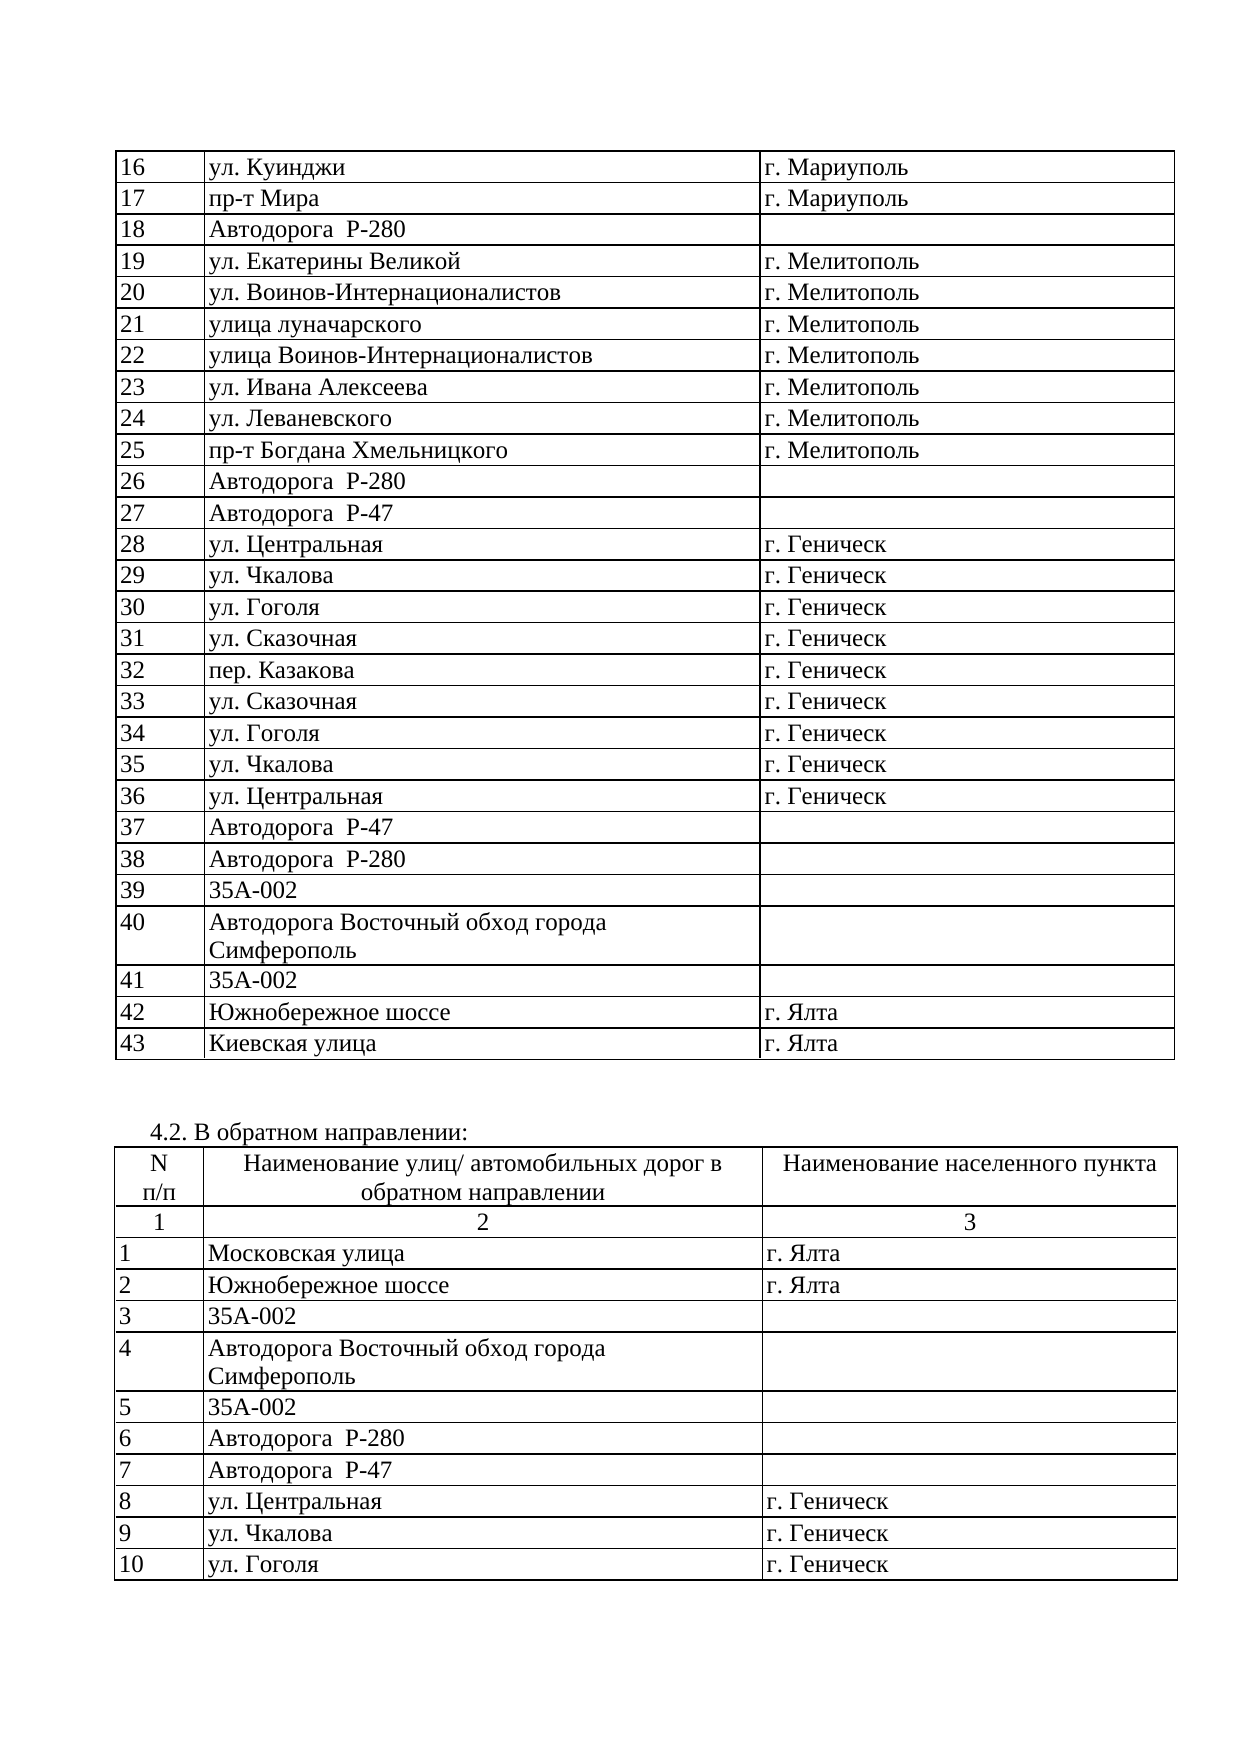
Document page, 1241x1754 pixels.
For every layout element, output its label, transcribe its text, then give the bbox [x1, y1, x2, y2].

table_cell 27 [117, 498, 204, 527]
table_cell ул. Воинов-Интернационалистов [205, 277, 759, 307]
table_cell [763, 1422, 1177, 1453]
table_cell [761, 215, 1174, 244]
table_cell [763, 1300, 1177, 1331]
table_cell г. Геническ [763, 1485, 1177, 1516]
table_cell г. Мелитополь [761, 403, 1174, 433]
table_cell 23 [117, 372, 204, 402]
table_cell 2 [115, 1269, 203, 1300]
table_cell ул. Чкалова [205, 749, 759, 779]
table_cell ул. Гоголя [205, 592, 759, 622]
table_cell 8 [115, 1486, 203, 1516]
table_cell г. Геническ [763, 1548, 1177, 1579]
table_cell 1 [115, 1238, 203, 1268]
table_cell Автодорога Р-280 [205, 215, 759, 244]
table_cell г. Геническ [761, 655, 1174, 685]
table_cell Автодорога Восточный обход города Симферополь [204, 1333, 762, 1390]
table_cell 26 [117, 466, 204, 496]
table_cell 35А-002 [205, 966, 759, 996]
table_cell г. Мелитополь [761, 277, 1174, 307]
table_cell 28 [117, 529, 204, 559]
table_cell г. Мелитополь [761, 309, 1174, 339]
table_cell 20 [117, 277, 204, 307]
table_cell г. Мелитополь [761, 246, 1174, 276]
table_cell г. Мелитополь [761, 340, 1174, 370]
table_cell [763, 1331, 1177, 1390]
table_cell 35А-002 [205, 875, 759, 905]
table_cell Автодорога Р-280 [205, 844, 759, 873]
table_cell 3 [763, 1205, 1177, 1237]
table_cell [761, 966, 1174, 996]
table_cell 35 [117, 749, 204, 779]
table_cell Киевская улица [205, 1029, 759, 1058]
table_cell г. Ялта [761, 997, 1174, 1027]
table_cell 9 [115, 1517, 203, 1547]
table_cell [761, 844, 1174, 873]
table_cell г. Геническ [761, 561, 1174, 590]
table_cell 10 [115, 1549, 203, 1579]
table_cell 7 [115, 1454, 203, 1484]
table_cell 21 [117, 309, 204, 339]
table_cell [761, 907, 1174, 964]
table_cell ул. Куинджи [205, 152, 759, 181]
table_header Наименование улиц/ автомобильных дорог в обратном направлении [204, 1148, 762, 1205]
table_cell 42 [117, 997, 204, 1027]
table_cell Южнобережное шоссе [205, 997, 759, 1027]
table_header Наименование населенного пункта [763, 1148, 1177, 1205]
table_cell Автодорога Р-47 [204, 1455, 762, 1484]
table_cell [761, 812, 1174, 842]
table_cell 36 [117, 781, 204, 811]
table_cell Автодорога Р-47 [205, 812, 759, 842]
table_cell г. Мелитополь [761, 372, 1174, 402]
table_cell 24 [117, 403, 204, 433]
table_cell ул. Екатерины Великой [205, 246, 759, 276]
table_cell 18 [117, 215, 204, 244]
table_cell г. Геническ [761, 781, 1174, 811]
table_cell 17 [117, 183, 204, 213]
table_cell Автодорога Р-280 [205, 466, 759, 496]
table_cell Южнобережное шоссе [204, 1270, 762, 1300]
table_cell 43 [117, 1029, 204, 1058]
table_cell ул. Сказочная [205, 623, 759, 653]
table_cell [763, 1453, 1177, 1484]
table_cell г. Мариуполь [761, 183, 1174, 213]
table_cell ул. Центральная [205, 529, 759, 559]
table_cell [761, 498, 1174, 527]
table_cell г. Геническ [761, 749, 1174, 779]
table_cell г. Ялта [761, 1029, 1174, 1058]
table_cell 1 [115, 1206, 203, 1237]
table_cell 40 [117, 907, 204, 964]
table_cell 19 [117, 246, 204, 276]
table_cell Автодорога Р-47 [205, 498, 759, 527]
table_cell г. Мариуполь [761, 152, 1174, 181]
table_cell 31 [117, 623, 204, 653]
table_cell ул. Чкалова [204, 1518, 762, 1547]
table_cell ул. Леваневского [205, 403, 759, 433]
table_cell 41 [117, 966, 204, 996]
table_header N п/п [115, 1148, 203, 1205]
table_cell пр-т Богдана Хмельницкого [205, 435, 759, 464]
table_cell г. Ялта [763, 1237, 1177, 1268]
table_cell 16 [117, 152, 204, 181]
table_cell [763, 1390, 1177, 1422]
table_cell ул. Центральная [205, 781, 759, 811]
table_cell 32 [117, 655, 204, 685]
table_cell 3 [115, 1301, 203, 1331]
table_cell 25 [117, 435, 204, 464]
table_cell г. Мелитополь [761, 435, 1174, 464]
table_cell улица луначарского [205, 309, 759, 339]
text 4.2. В обратном направлении: [150, 1117, 1090, 1146]
table_cell 22 [117, 340, 204, 370]
table_cell [761, 875, 1174, 905]
table_cell [761, 466, 1174, 496]
table_cell ул. Ивана Алексеева [205, 372, 759, 402]
table_cell пр-т Мира [205, 183, 759, 213]
table_cell г. Геническ [761, 686, 1174, 716]
table_cell г. Геническ [761, 529, 1174, 559]
table_cell 37 [117, 812, 204, 842]
table_cell г. Ялта [763, 1268, 1177, 1300]
table_cell 5 [115, 1391, 203, 1422]
table_cell 6 [115, 1423, 203, 1453]
table_cell пер. Казакова [205, 655, 759, 685]
table_cell г. Геническ [761, 592, 1174, 622]
table_cell г. Геническ [761, 623, 1174, 653]
table_cell Московская улица [204, 1238, 762, 1268]
table_cell ул. Сказочная [205, 686, 759, 716]
table_cell 35А-002 [204, 1392, 762, 1422]
table_cell 30 [117, 592, 204, 622]
table_cell ул. Центральная [204, 1486, 762, 1516]
table_cell 39 [117, 875, 204, 905]
table_cell улица Воинов-Интернационалистов [205, 340, 759, 370]
table_cell 35А-002 [204, 1301, 762, 1331]
table_cell Автодорога Р-280 [204, 1423, 762, 1453]
table_cell 38 [117, 844, 204, 873]
table_cell 34 [117, 718, 204, 748]
table_cell г. Геническ [761, 718, 1174, 748]
table_cell ул. Чкалова [205, 561, 759, 590]
table_cell 29 [117, 561, 204, 590]
table_cell ул. Гоголя [205, 718, 759, 748]
table_cell ул. Гоголя [204, 1549, 762, 1579]
table_cell 2 [204, 1207, 762, 1237]
table_cell 33 [117, 686, 204, 716]
table_cell 4 [115, 1332, 203, 1390]
table_cell Автодорога Восточный обход города Симферополь [205, 907, 759, 964]
table_cell г. Геническ [763, 1516, 1177, 1547]
